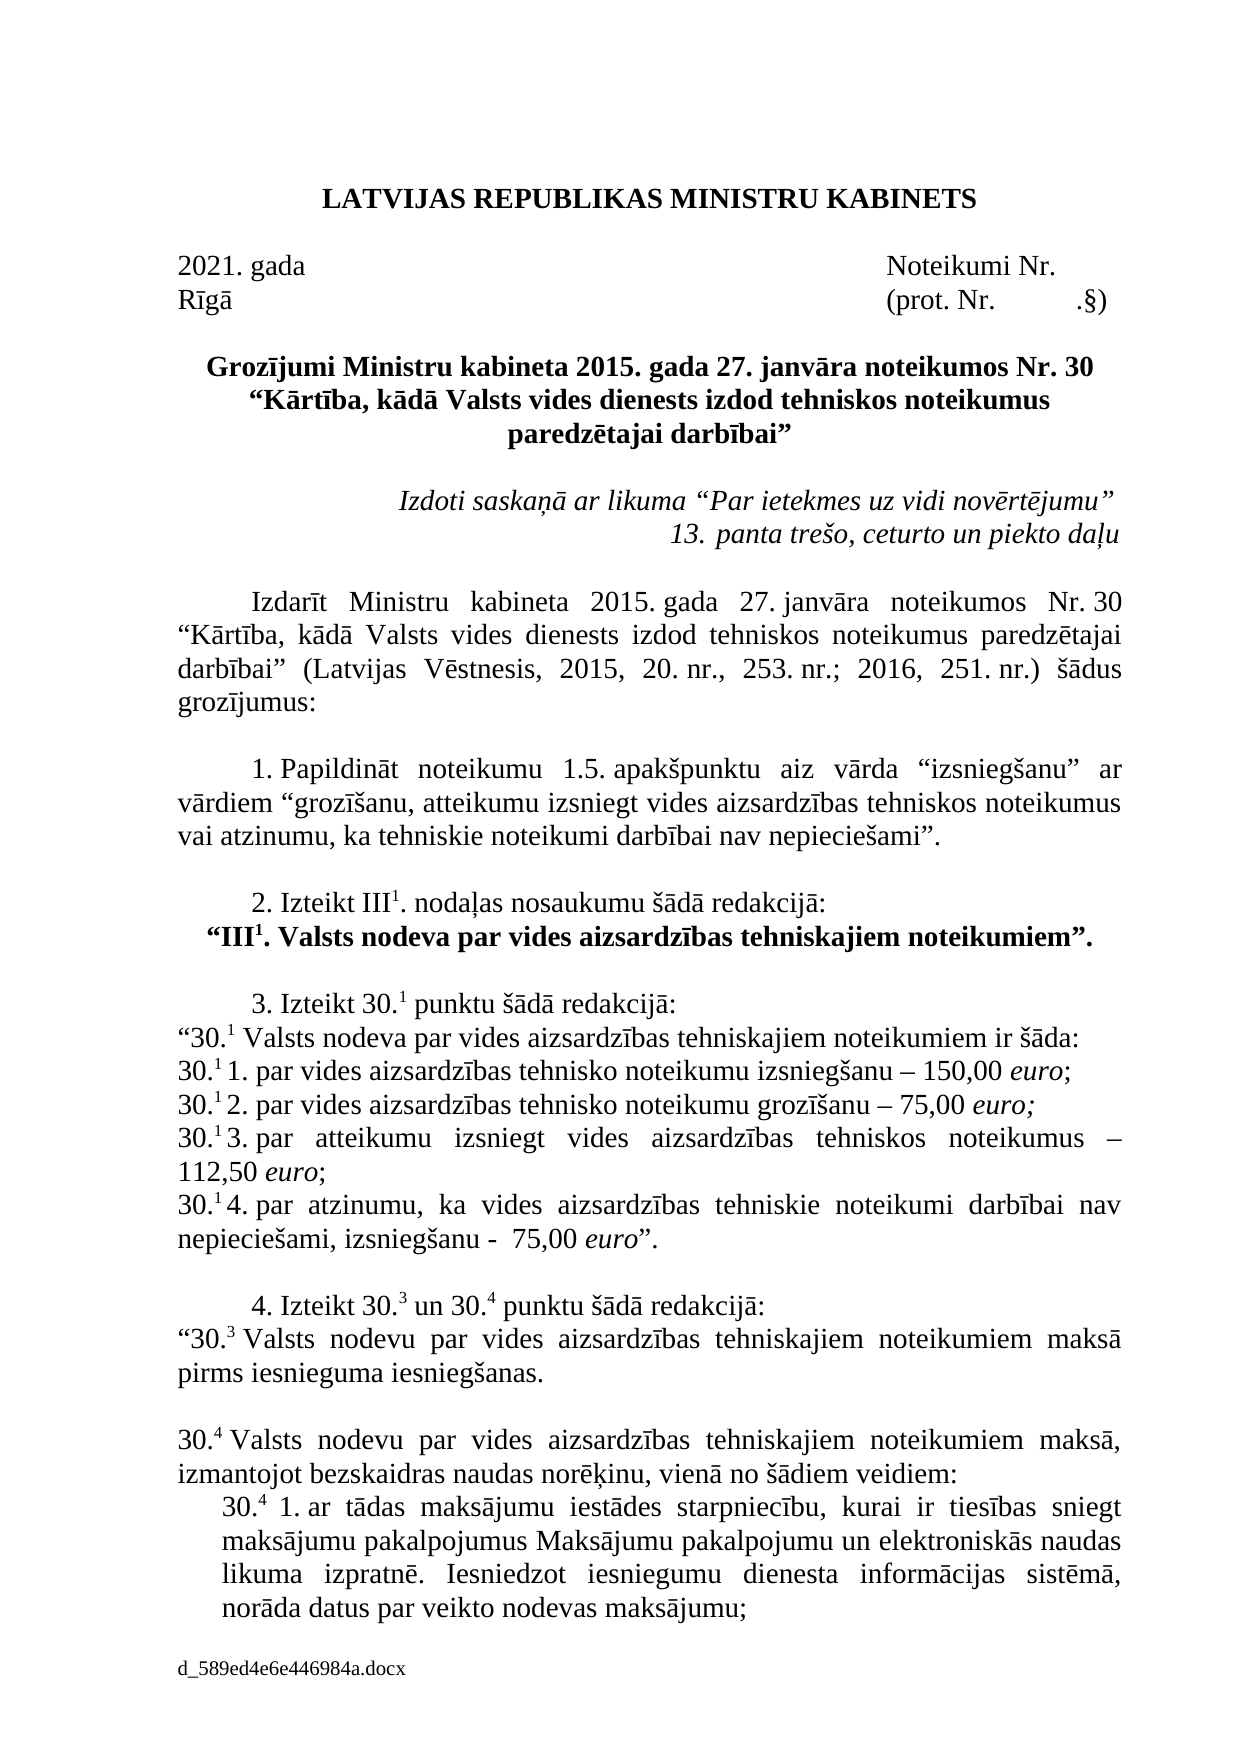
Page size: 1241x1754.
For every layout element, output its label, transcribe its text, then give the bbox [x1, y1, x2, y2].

text 2021. gada Noteikumi Nr. [177, 248, 1122, 282]
title Izdarīt Ministru kabineta 2015. gada 27. janvāra noteikumos Nr. 30 “Kārtība, kādā Valsts vides dienests izdod tehniskos noteikumus paredzētajai darbībai” (Latvijas Vēstnesis, 2015, 20. nr., 253. nr.; 2016, 251. nr.) šādus grozījumus: [177, 584, 1122, 718]
text 30.4 1. ar tādas maksājumu iestādes starpniecību, kurai ir tiesības sniegt maksājumu pakalpojumus Maksājumu pakalpojumu un elektroniskās naudas likuma izpratnē. Iesniedzot iesniegumu dienesta informācijas sistēmā, norāda datus par veikto nodevas maksājumu; [222, 1489, 1122, 1623]
text LATVIJAS REPUBLIKAS MINISTRU KABINETS [177, 181, 1122, 215]
text Grozījumi Ministru kabineta 2015. gada 27. janvāra noteikumos Nr. 30 “Kārtība, kādā Valsts vides dienests izdod tehniskos noteikumus paredzētajai darbībai” [177, 349, 1122, 449]
title “III1. Valsts nodeva par vides aizsardzības tehniskajiem noteikumiem”. [177, 919, 1122, 953]
title “30.1 Valsts nodeva par vides aizsardzības tehniskajiem noteikumiem ir šāda: [177, 1020, 1122, 1053]
title 30.1 3. par atteikumu izsniegt vides aizsardzības tehniskos noteikumus – 112,50 euro; [177, 1120, 1122, 1187]
title 4. Izteikt 30.3 un 30.4 punktu šādā redakcijā: [251, 1288, 1122, 1322]
title 30.1 4. par atzinumu, ka vides aizsardzības tehniskie noteikumi darbībai nav nepieciešami, izsniegšanu - 75,00 euro”. [177, 1187, 1122, 1254]
title 30.1 2. par vides aizsardzības tehnisko noteikumu grozīšanu – 75,00 euro; [177, 1087, 1122, 1120]
title 3. Izteikt 30.1 punktu šādā redakcijā: [177, 986, 1122, 1020]
title Izdoti saskaņā ar likuma “Par ietekmes uz vidi novērtējumu” 13. panta trešo, ceturto un piekto daļu [177, 483, 1122, 550]
text 30.4 Valsts nodevu par vides aizsardzības tehniskajiem noteikumiem maksā, izmantojot bezskaidras naudas norēķinu, vienā no šādiem veidiem: [177, 1422, 1122, 1489]
text Rīgā (prot. Nr. .§) [177, 282, 1122, 315]
title “30.3 Valsts nodevu par vides aizsardzības tehniskajiem noteikumiem maksā pirms iesnieguma iesniegšanas. [177, 1322, 1122, 1389]
title 2. Izteikt III1. nodaļas nosaukumu šādā redakcijā: [177, 886, 1122, 919]
title 1. Papildināt noteikumu 1.5. apakšpunktu aiz vārda “izsniegšanu” ar vārdiem “grozīšanu, atteikumu izsniegt vides aizsardzības tehniskos noteikumus vai atzinumu, ka tehniskie noteikumi darbībai nav nepieciešami”. [177, 751, 1122, 852]
title 30.1 1. par vides aizsardzības tehnisko noteikumu izsniegšanu – 150,00 euro; [177, 1053, 1122, 1087]
